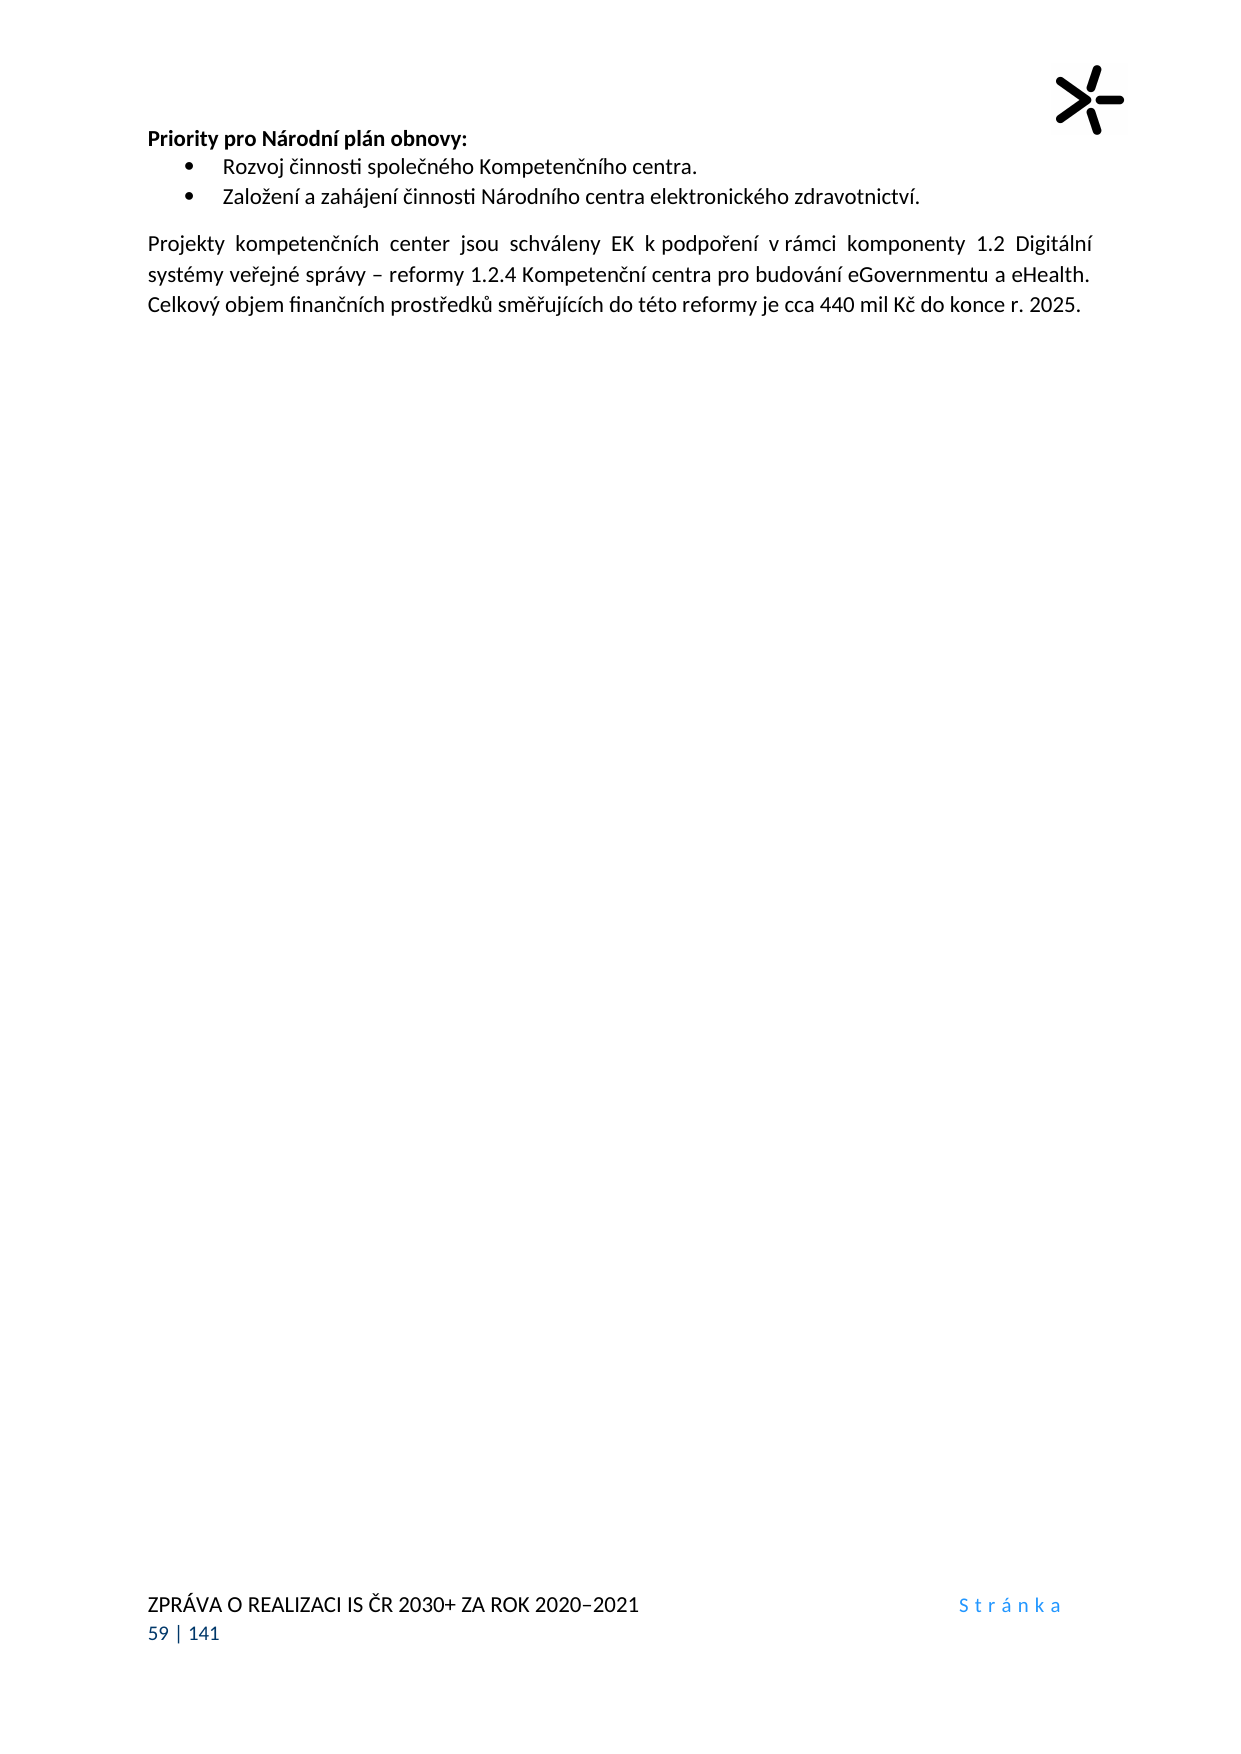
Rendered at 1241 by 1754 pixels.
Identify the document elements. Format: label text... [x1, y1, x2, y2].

text Priority pro Národní plán obnovy: [148, 124, 1092, 152]
text Projekty kompetenčních center jsou schváleny EK k podpoření v rámci komponenty 1.2 Digitální systémy veřejné správy – reformy 1.2.4 Kompetenční centra pro budování eGovernmentu a eHealth. Celkový objem finančních prostředků směřujících do této reformy je cca 440 mil Kč do konce r. 2025. [148, 229, 1092, 319]
picture [1050, 63, 1128, 135]
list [185, 152, 1092, 180]
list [185, 182, 1092, 210]
